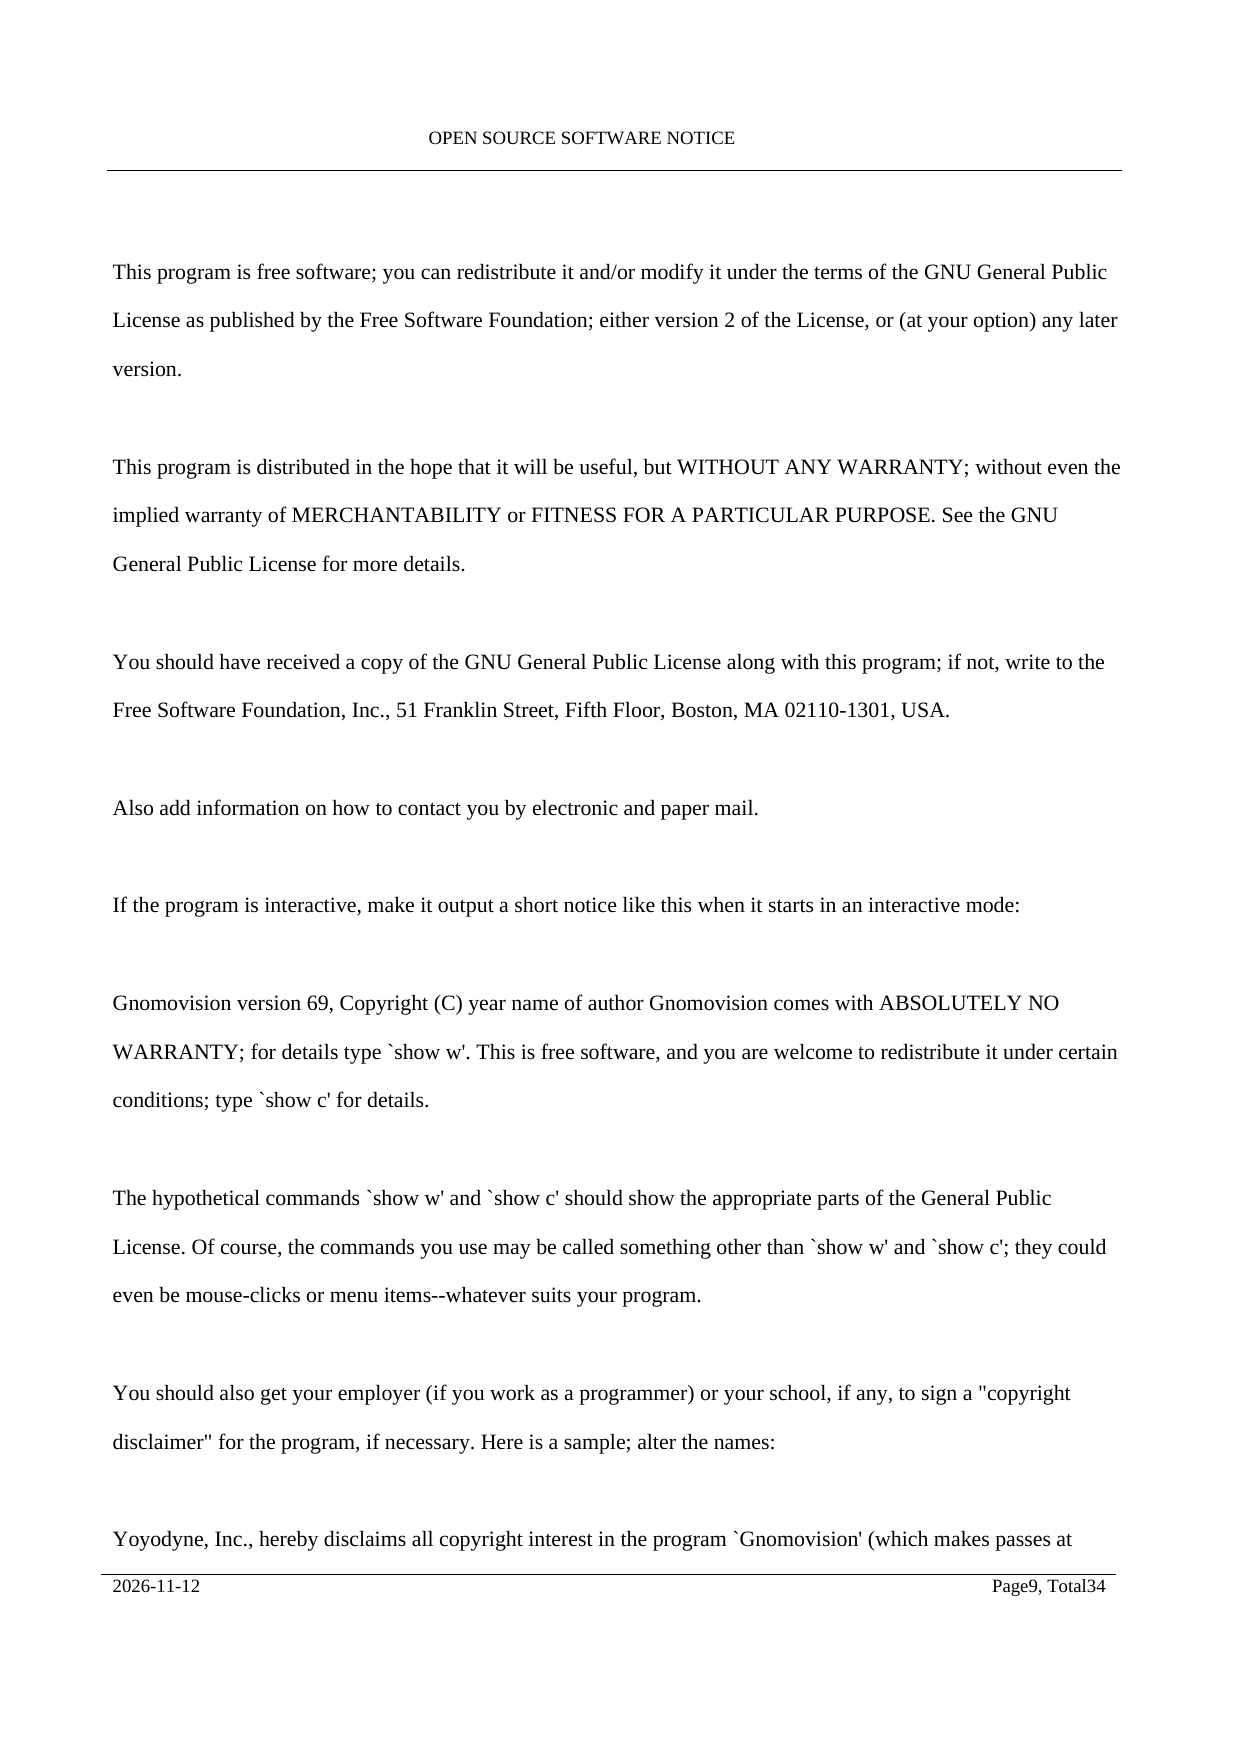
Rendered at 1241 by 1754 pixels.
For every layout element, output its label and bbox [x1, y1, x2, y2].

text [112, 206, 1128, 1555]
